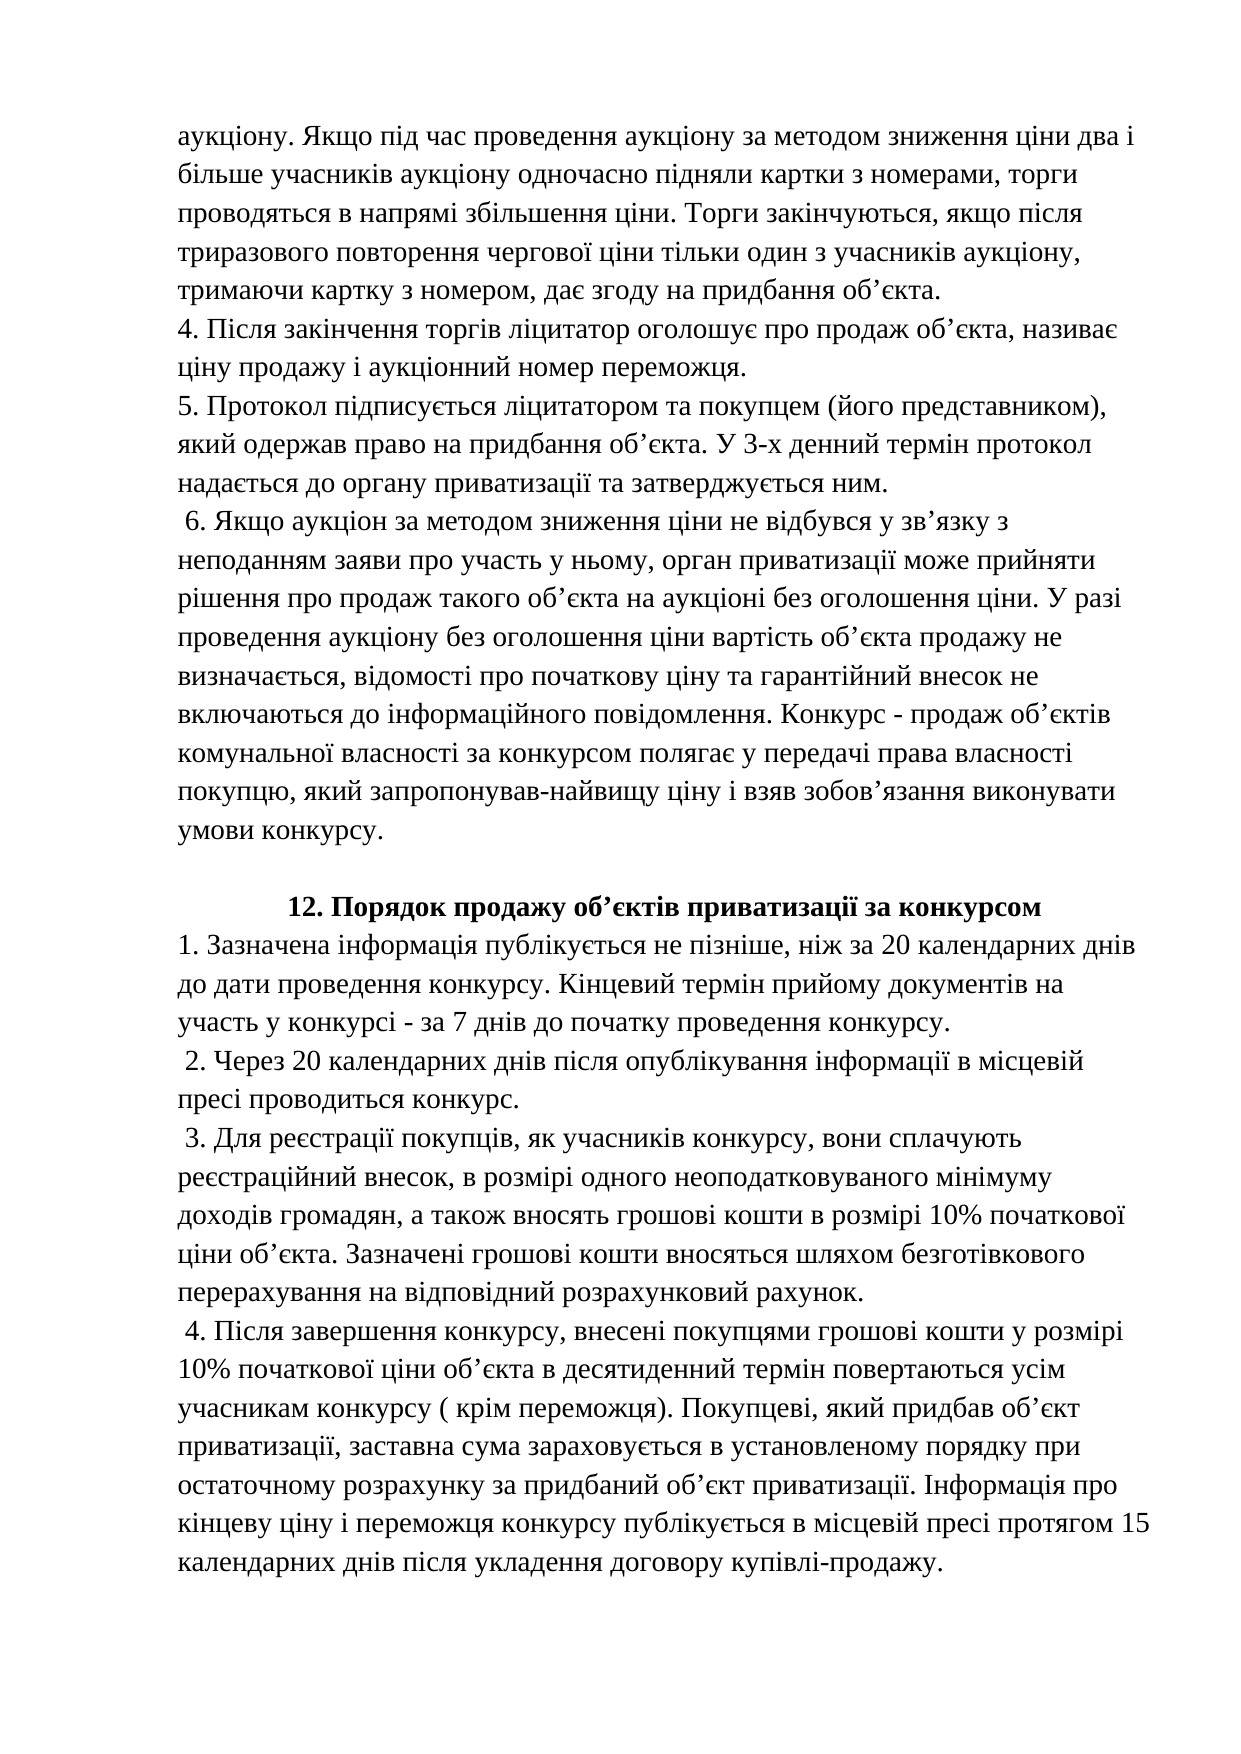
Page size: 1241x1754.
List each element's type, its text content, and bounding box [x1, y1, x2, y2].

list 2. Через 20 календарних днів після опублікування інформації в місцевій пресі проводиться конкурс. [177, 1043, 1152, 1115]
list 1. Зазначена інформація публікується не пізніше, ніж за 20 календарних днів до дати проведення конкурсу. Кінцевий термін прийому документів на участь у конкурсі - за 7 днів до початку проведення конкурсу. [177, 927, 1152, 1038]
list 4. Після закінчення торгів ліцитатор оголошує про продаж об’єкта, називає ціну продажу і аукціонний номер переможця. [177, 311, 1152, 383]
list 4. Після завершення конкурсу, внесені покупцями грошові кошти у розмірі 10% початкової ціни об’єкта в десятиденний термін повертаються усім учасникам конкурсу ( крім переможця). Покупцеві, який придбав об’єкт приватизації, заставна сума зараховується в установленому порядку при остаточному розрахунку за придбаний об’єкт приватизації. Інформація про кінцеву ціну і переможця конкурсу публікується в місцевій пресі протягом 15 календарних днів після укладення договору купівлі-продажу. [177, 1313, 1152, 1578]
list 6. Якщо аукціон за методом зниження ціни не відбувся у зв’язку з неподанням заяви про участь у ньому, орган приватизації може прийняти рішення про продаж такого об’єкта на аукціоні без оголошення ціни. У разі проведення аукціону без оголошення ціни вартість об’єкта продажу не визначається, відомості про початкову ціну та гарантійний внесок не включаються до інформаційного повідомлення. Конкурс - продаж об’єктів комунальної власності за конкурсом полягає у передачі права власності покупцю, який запропонував-найвищу ціну і взяв зобов’язання виконувати умови конкурсу. [177, 503, 1152, 845]
list 12. Порядок продажу об’єктів приватизації за конкурсом [177, 889, 1152, 922]
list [177, 118, 1152, 306]
list 5. Протокол підписується ліцитатором та покупцем (його представником), який одержав право на придбання об’єкта. У 3-х денний термін протокол надається до органу приватизації та затверджується ним. [177, 388, 1152, 498]
list 3. Для реєстрації покупців, як учасників конкурсу, вони сплачують реєстраційний внесок, в розмірі одного неоподатковуваного мінімуму доходів громадян, а також вносять грошові кошти в розмірі 10% початкової ціни об’єкта. Зазначені грошові кошти вносяться шляхом безготівкового перерахування на відповідний розрахунковий рахунок. [177, 1120, 1152, 1308]
